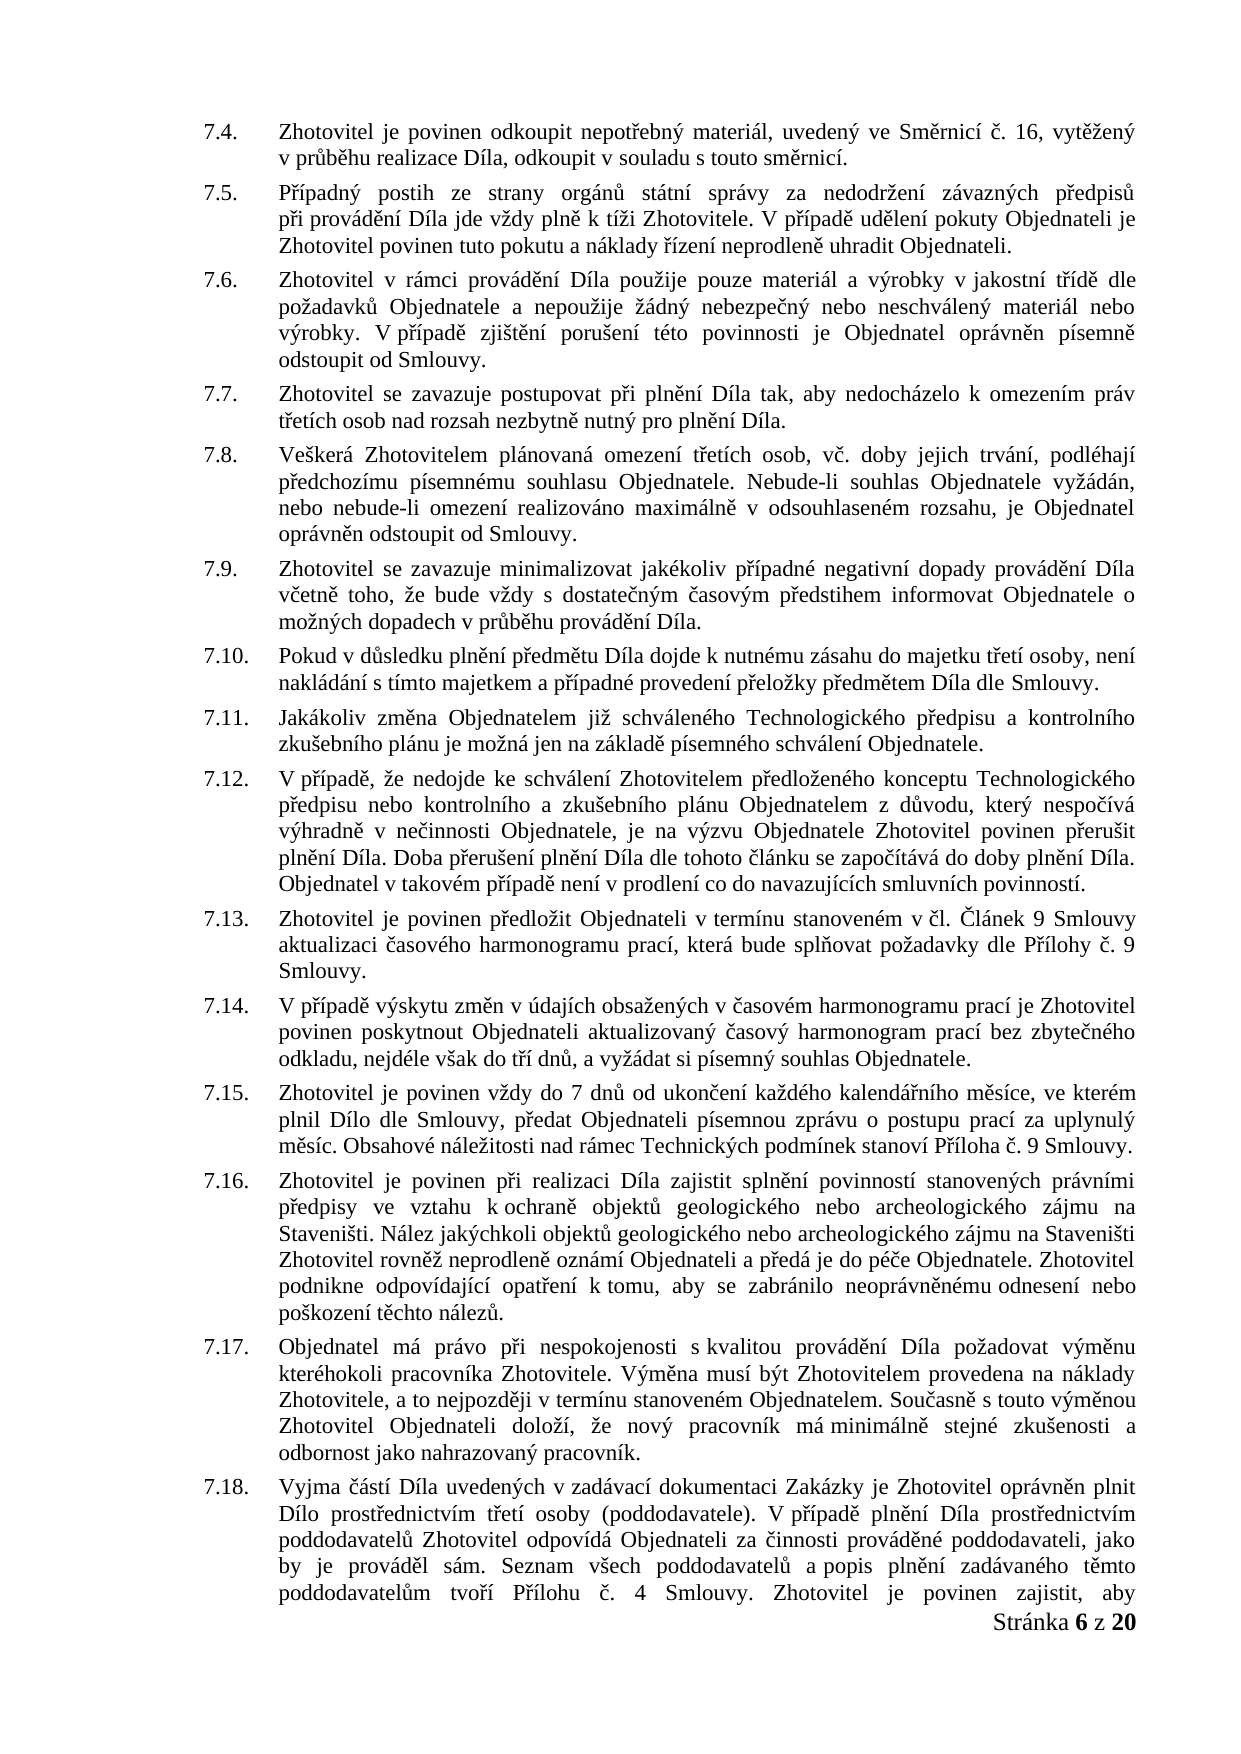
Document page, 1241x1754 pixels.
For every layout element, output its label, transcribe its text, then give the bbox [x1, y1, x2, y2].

subtitle Zhotovitel v rámci provádění Díla použije pouze materiál a výrobky v jakostní třídě dle požadavků Objednatele a nepoužije žádný nebezpečný nebo neschválený materiál nebo výrobky. V případě zjištění porušení této povinnosti je Objednatel oprávněn písemně odstoupit od Smlouvy. [203, 267, 1136, 372]
subtitle Zhotovitel je povinen odkoupit nepotřebný materiál, uvedený ve Směrnicí č. 16, vytěžený v průběhu realizace Díla, odkoupit v souladu s touto směrnicí. [203, 118, 1136, 171]
subtitle Zhotovitel je povinen při realizaci Díla zajistit splnění povinností stanovených právními předpisy ve vztahu k ochraně objektů geologického nebo archeologického zájmu na Staveništi. Nález jakýchkoli objektů geologického nebo archeologického zájmu na Staveništi Zhotovitel rovněž neprodleně oznámí Objednateli a předá je do péče Objednatele. Zhotovitel podnikne odpovídající opatření k tomu, aby se zabránilo neoprávněnému odnesení nebo poškození těchto nálezů. [203, 1167, 1136, 1325]
subtitle Zhotovitel je povinen vždy do 7 dnů od ukončení každého kalendářního měsíce, ve kterém plnil Dílo dle Smlouvy, předat Objednateli písemnou zprávu o postupu prací za uplynulý měsíc. Obsahové náležitosti nad rámec Technických podmínek stanoví Příloha č. 9 Smlouvy. [203, 1079, 1136, 1158]
subtitle Pokud v důsledku plnění předmětu Díla dojde k nutnému zásahu do majetku třetí osoby, není nakládání s tímto majetkem a případné provedení přeložky předmětem Díla dle Smlouvy. [203, 642, 1136, 695]
subtitle Jakákoliv změna Objednatelem již schváleného Technologického předpisu a kontrolního zkušebního plánu je možná jen na základě písemného schválení Objednatele. [203, 703, 1136, 756]
subtitle V případě výskytu změn v údajích obsažených v časovém harmonogramu prací je Zhotovitel povinen poskytnout Objednateli aktualizovaný časový harmonogram prací bez zbytečného odkladu, nejdéle však do tří dnů, a vyžádat si písemný souhlas Objednatele. [203, 992, 1136, 1071]
subtitle Veškerá Zhotovitelem plánovaná omezení třetích osob, vč. doby jejich trvání, podléhají předchozímu písemnému souhlasu Objednatele. Nebude-li souhlas Objednatele vyžádán, nebo nebude-li omezení realizováno maximálně v odsouhlaseném rozsahu, je Objednatel oprávněn odstoupit od Smlouvy. [203, 441, 1136, 547]
subtitle Případný postih ze strany orgánů státní správy za nedodržení závazných předpisů při provádění Díla jde vždy plně k tíži Zhotovitele. V případě udělení pokuty Objednateli je Zhotovitel povinen tuto pokutu a náklady řízení neprodleně uhradit Objednateli. [203, 179, 1136, 258]
subtitle Objednatel má právo při nespokojenosti s kvalitou provádění Díla požadovat výměnu kteréhokoli pracovníka Zhotovitele. Výměna musí být Zhotovitelem provedena na náklady Zhotovitele, a to nejpozději v termínu stanoveném Objednatelem. Současně s touto výměnou Zhotovitel Objednateli doloží, že nový pracovník má minimálně stejné zkušenosti a odbornost jako nahrazovaný pracovník. [203, 1333, 1136, 1465]
subtitle V případě, že nedojde ke schválení Zhotovitelem předloženého konceptu Technologického předpisu nebo kontrolního a zkušebního plánu Objednatelem z důvodu, který nespočívá výhradně v nečinnosti Objednatele, je na výzvu Objednatele Zhotovitel povinen přerušit plnění Díla. Doba přerušení plnění Díla dle tohoto článku se započítává do doby plnění Díla. Objednatel v takovém případě není v prodlení co do navazujících smluvních povinností. [203, 764, 1136, 896]
subtitle Zhotovitel se zavazuje postupovat při plnění Díla tak, aby nedocházelo k omezením práv třetích osob nad rozsah nezbytně nutný pro plnění Díla. [203, 380, 1136, 433]
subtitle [203, 1473, 1136, 1605]
subtitle Zhotovitel se zavazuje minimalizovat jakékoliv případné negativní dopady provádění Díla včetně toho, že bude vždy s dostatečným časovým předstihem informovat Objednatele o možných dopadech v průběhu provádění Díla. [203, 555, 1136, 634]
subtitle Zhotovitel je povinen předložit Objednateli v termínu stanoveném v čl. Článek 9 Smlouvy aktualizaci časového harmonogramu prací, která bude splňovat požadavky dle Přílohy č. 9 Smlouvy. [203, 905, 1136, 984]
